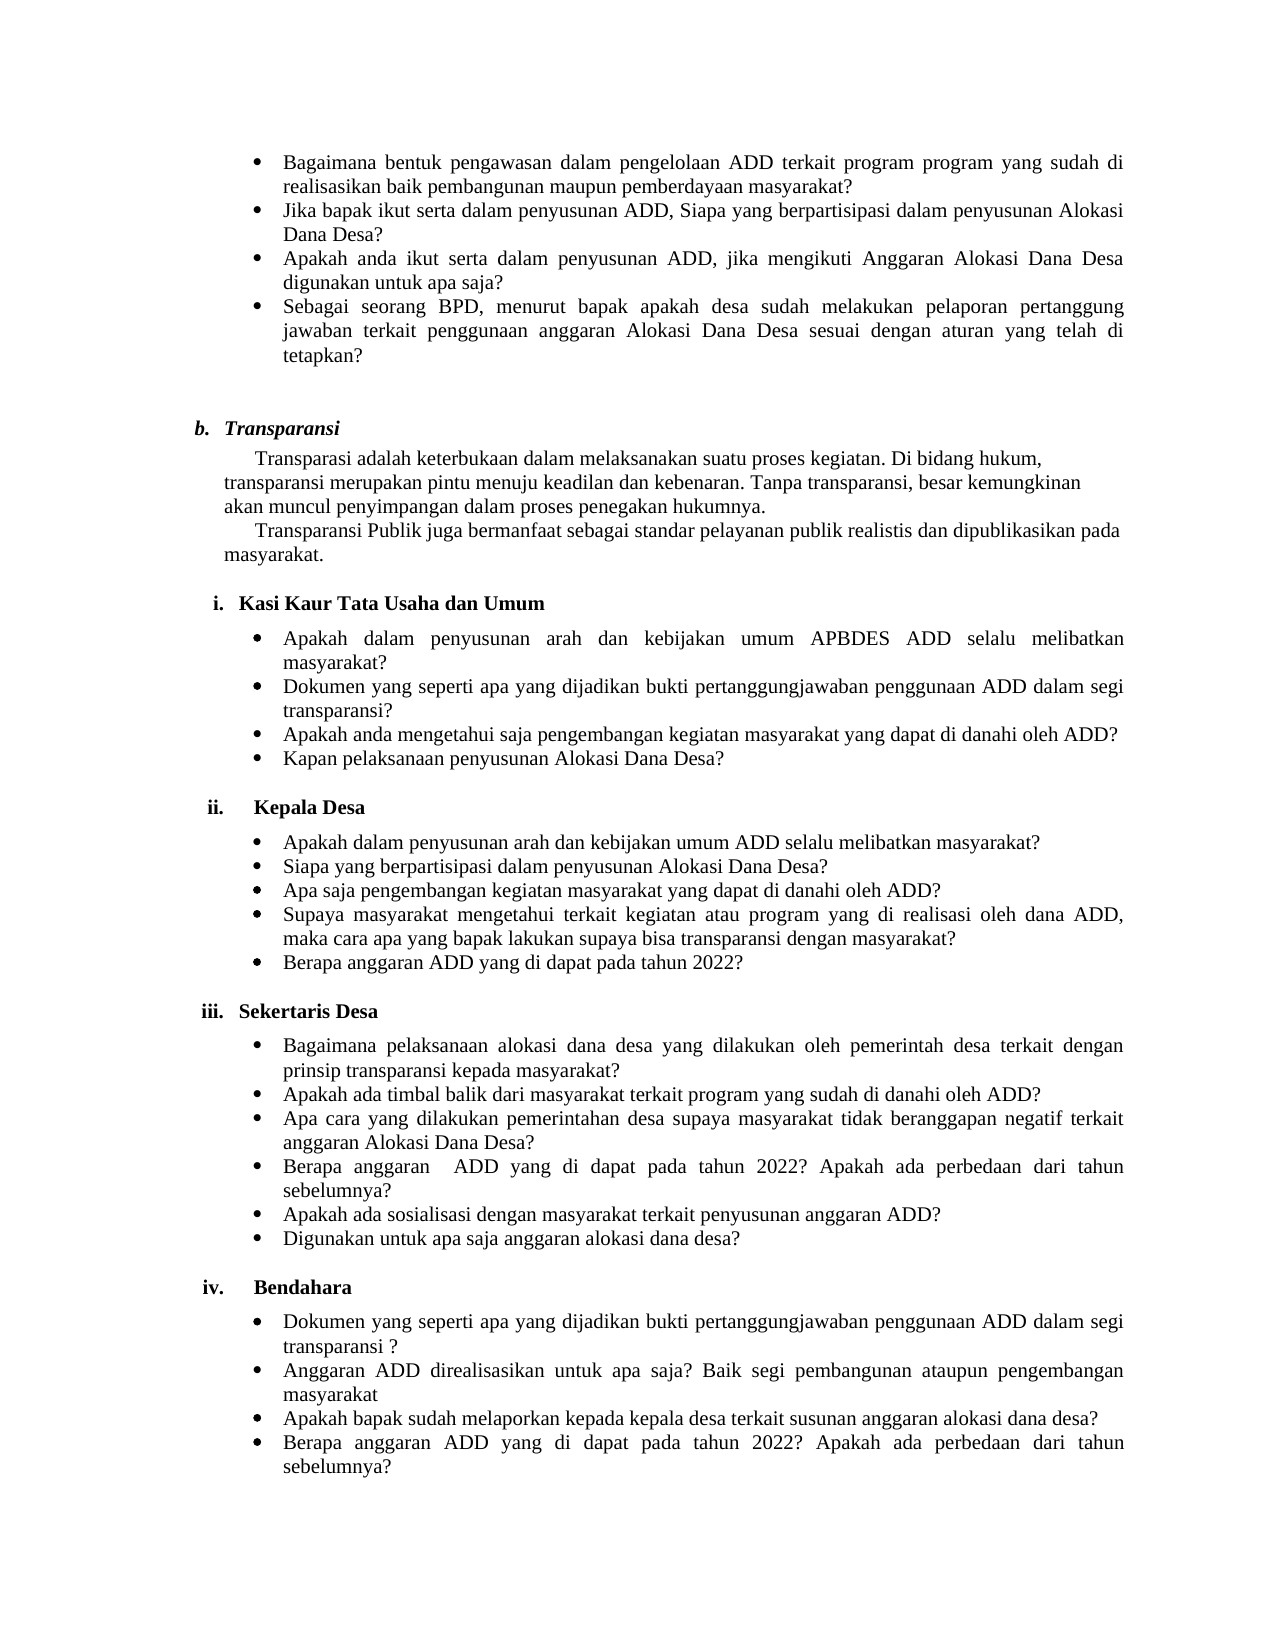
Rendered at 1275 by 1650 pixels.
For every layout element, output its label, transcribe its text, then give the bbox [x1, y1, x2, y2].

list Digunakan untuk apa saja anggaran alokasi dana desa? [253, 1226, 1125, 1250]
list Apakah dalam penyusunan arah dan kebijakan umum ADD selalu melibatkan masyarakat? [253, 829, 1125, 854]
list Bagaimana pelaksanaan alokasi dana desa yang dilakukan oleh pemerintah desa terkait dengan prinsip transparansi kepada masyarakat? [253, 1033, 1125, 1082]
list Apa cara yang dilakukan pemerintahan desa supaya masyarakat tidak beranggapan negatif terkait anggaran Alokasi Dana Desa? [253, 1106, 1125, 1154]
text Transparasi adalah keterbukaan dalam melaksanakan suatu proses kegiatan. Di bidang hukum, transparansi merupakan pintu menuju keadilan dan kebenaran. Tanpa transparansi, besar kemungkinan akan muncul penyimpangan dalam proses penegakan hukumnya. [224, 446, 1125, 518]
list Jika bapak ikut serta dalam penyusunan ADD, Siapa yang berpartisipasi dalam penyusunan Alokasi Dana Desa? [253, 198, 1125, 246]
list Kapan pelaksanaan penyusunan Alokasi Dana Desa? [253, 746, 1125, 770]
list Supaya masyarakat mengetahui terkait kegiatan atau program yang di realisasi oleh dana ADD, maka cara apa yang bapak lakukan supaya bisa transparansi dengan masyarakat? [253, 902, 1125, 950]
list Apakah anda mengetahui saja pengembangan kegiatan masyarakat yang dapat di danahi oleh ADD? [253, 722, 1125, 746]
list Berapa anggaran ADD yang di dapat pada tahun 2022? [253, 950, 1125, 974]
list Berapa anggaran ADD yang di dapat pada tahun 2022? Apakah ada perbedaan dari tahun sebelumnya? [253, 1430, 1125, 1478]
list Dokumen yang seperti apa yang dijadikan bukti pertanggungjawaban penggunaan ADD dalam segi transparansi ? [253, 1309, 1125, 1358]
list Apakah bapak sudah melaporkan kepada kepala desa terkait susunan anggaran alokasi dana desa? [253, 1406, 1125, 1430]
list Apakah ada timbal balik dari masyarakat terkait program yang sudah di danahi oleh ADD? [253, 1082, 1125, 1106]
list Bagaimana bentuk pengawasan dalam pengelolaan ADD terkait program program yang sudah di realisasikan baik pembangunan maupun pemberdayaan masyarakat? [253, 150, 1125, 198]
list Apa saja pengembangan kegiatan masyarakat yang dapat di danahi oleh ADD? [253, 878, 1125, 902]
list Dokumen yang seperti apa yang dijadikan bukti pertanggungjawaban penggunaan ADD dalam segi transparansi? [253, 674, 1125, 722]
subtitle Kepala Desa [224, 795, 1125, 819]
list Anggaran ADD direalisasikan untuk apa saja? Baik segi pembangunan ataupun pengembangan masyarakat [253, 1358, 1125, 1406]
list Sebagai seorang BPD, menurut bapak apakah desa sudah melakukan pelaporan pertanggung jawaban terkait penggunaan anggaran Alokasi Dana Desa sesuai dengan aturan yang telah di tetapkan? [253, 294, 1125, 367]
list Apakah anda ikut serta dalam penyusunan ADD, jika mengikuti Anggaran Alokasi Dana Desa digunakan untuk apa saja? [253, 246, 1125, 294]
subtitle Sekertaris Desa [224, 999, 1125, 1023]
subtitle Bendahara [224, 1275, 1125, 1299]
subtitle Transparansi [194, 416, 1125, 440]
list Apakah ada sosialisasi dengan masyarakat terkait penyusunan anggaran ADD? [253, 1202, 1125, 1226]
list Berapa anggaran ADD yang di dapat pada tahun 2022? Apakah ada perbedaan dari tahun sebelumnya? [253, 1154, 1125, 1202]
list Apakah dalam penyusunan arah dan kebijakan umum APBDES ADD selalu melibatkan masyarakat? [253, 626, 1125, 674]
subtitle Kasi Kaur Tata Usaha dan Umum [224, 591, 1125, 615]
list Siapa yang berpartisipasi dalam penyusunan Alokasi Dana Desa? [253, 854, 1125, 878]
text Transparansi Publik juga bermanfaat sebagai standar pelayanan publik realistis dan dipublikasikan pada masyarakat. [224, 518, 1125, 566]
